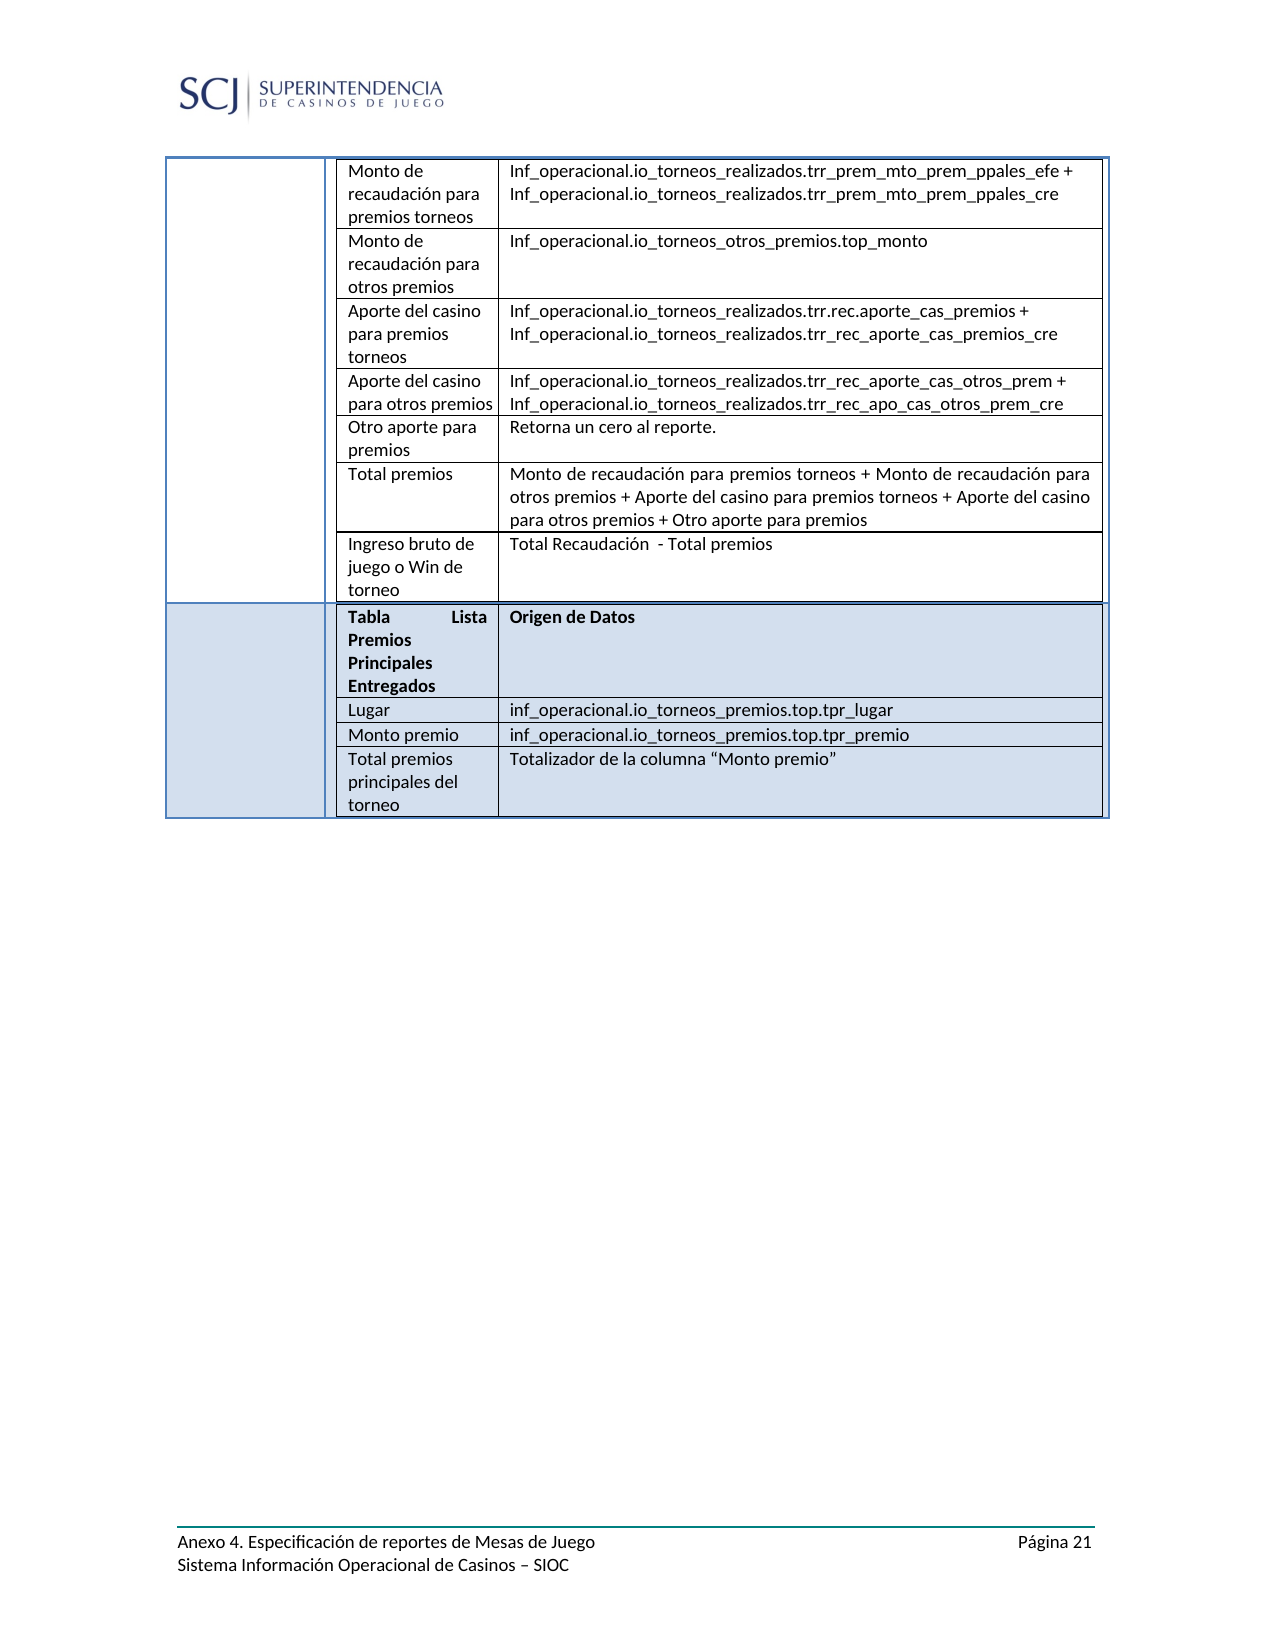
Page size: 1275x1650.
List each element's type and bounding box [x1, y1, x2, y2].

table_cell [337, 605, 498, 697]
table_cell [337, 463, 498, 531]
table_cell [167, 604, 324, 817]
table_cell [1103, 159, 1108, 602]
table_cell [499, 605, 1102, 697]
table_cell [337, 229, 498, 298]
table_cell [499, 723, 1102, 746]
table_cell [337, 698, 498, 722]
table_cell [337, 723, 498, 746]
table_cell [337, 299, 498, 368]
table_cell [499, 160, 1102, 228]
table_cell [499, 299, 1102, 368]
table_cell [326, 159, 336, 602]
table_cell [337, 369, 498, 415]
table_cell [499, 533, 1102, 601]
picture [177, 59, 445, 132]
table_cell [337, 533, 498, 601]
table_cell [499, 747, 1102, 816]
table_cell [499, 463, 1102, 531]
table_cell [337, 160, 498, 228]
table_cell [167, 159, 324, 602]
table_cell [499, 698, 1102, 722]
table_cell [337, 747, 498, 816]
table_cell [499, 416, 1102, 462]
table_cell [499, 369, 1102, 415]
table_cell [326, 604, 336, 817]
table_cell [337, 416, 498, 462]
table_cell [499, 229, 1102, 298]
table_cell [1103, 604, 1108, 817]
